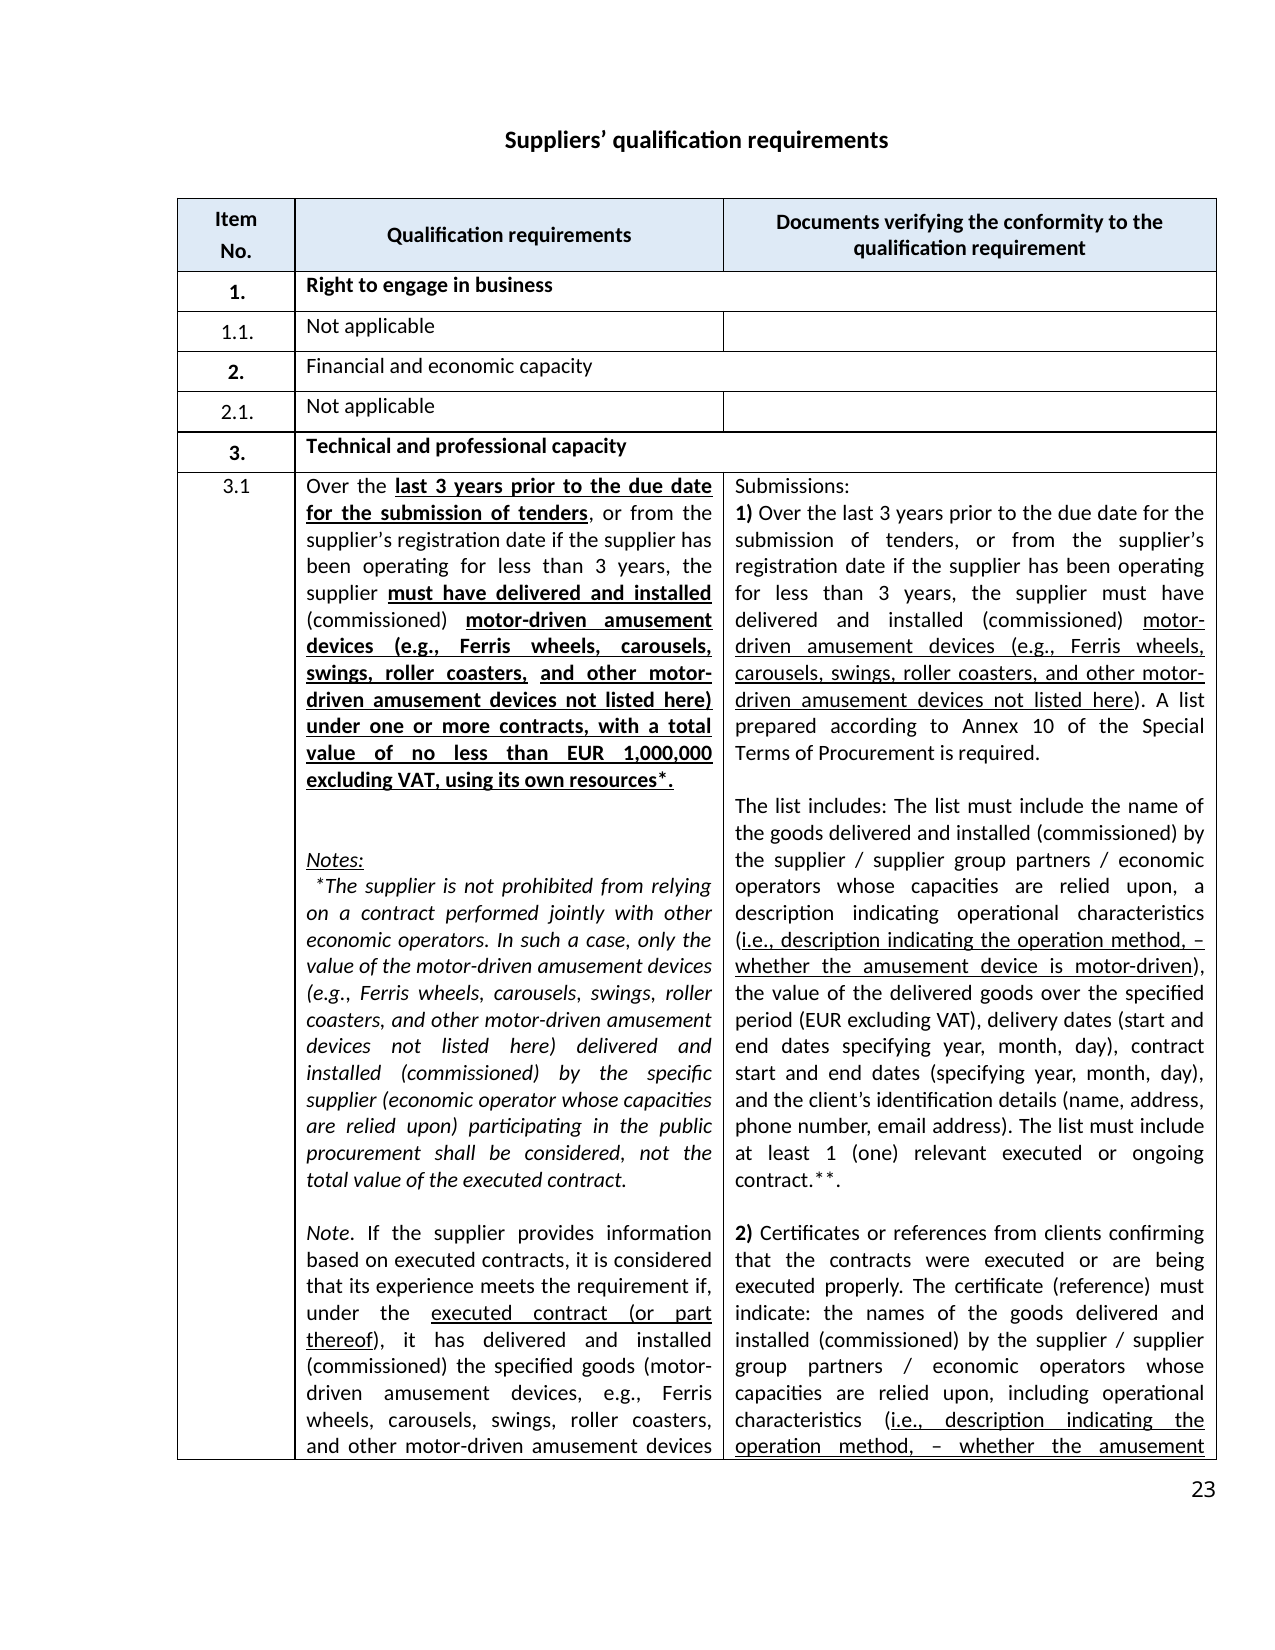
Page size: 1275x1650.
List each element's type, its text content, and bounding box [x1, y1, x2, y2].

table_cell Technical and professional capacity [296, 433, 1216, 472]
table_cell Not applicable [296, 312, 723, 351]
table_cell Not applicable [296, 392, 723, 431]
table_cell Right to engage in business [296, 272, 1216, 311]
text Suppliers’ qualification requirements [177, 124, 1216, 155]
table_cell 1.1. [178, 312, 294, 351]
table_cell [724, 392, 1216, 431]
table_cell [296, 473, 723, 1459]
table_cell 1. [178, 272, 294, 311]
table_cell 3.1 [178, 473, 294, 1459]
table_header Documents verifying the conformity to the qualification requirement [724, 199, 1216, 271]
table_header Item No. [178, 199, 294, 271]
table_cell Financial and economic capacity [296, 352, 1216, 391]
table_header Qualification requirements [296, 199, 723, 271]
table_cell 2.1. [178, 392, 294, 431]
table_cell 2. [178, 352, 294, 391]
table_cell 3. [178, 433, 294, 472]
table_cell [724, 312, 1216, 351]
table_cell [724, 473, 1216, 1459]
